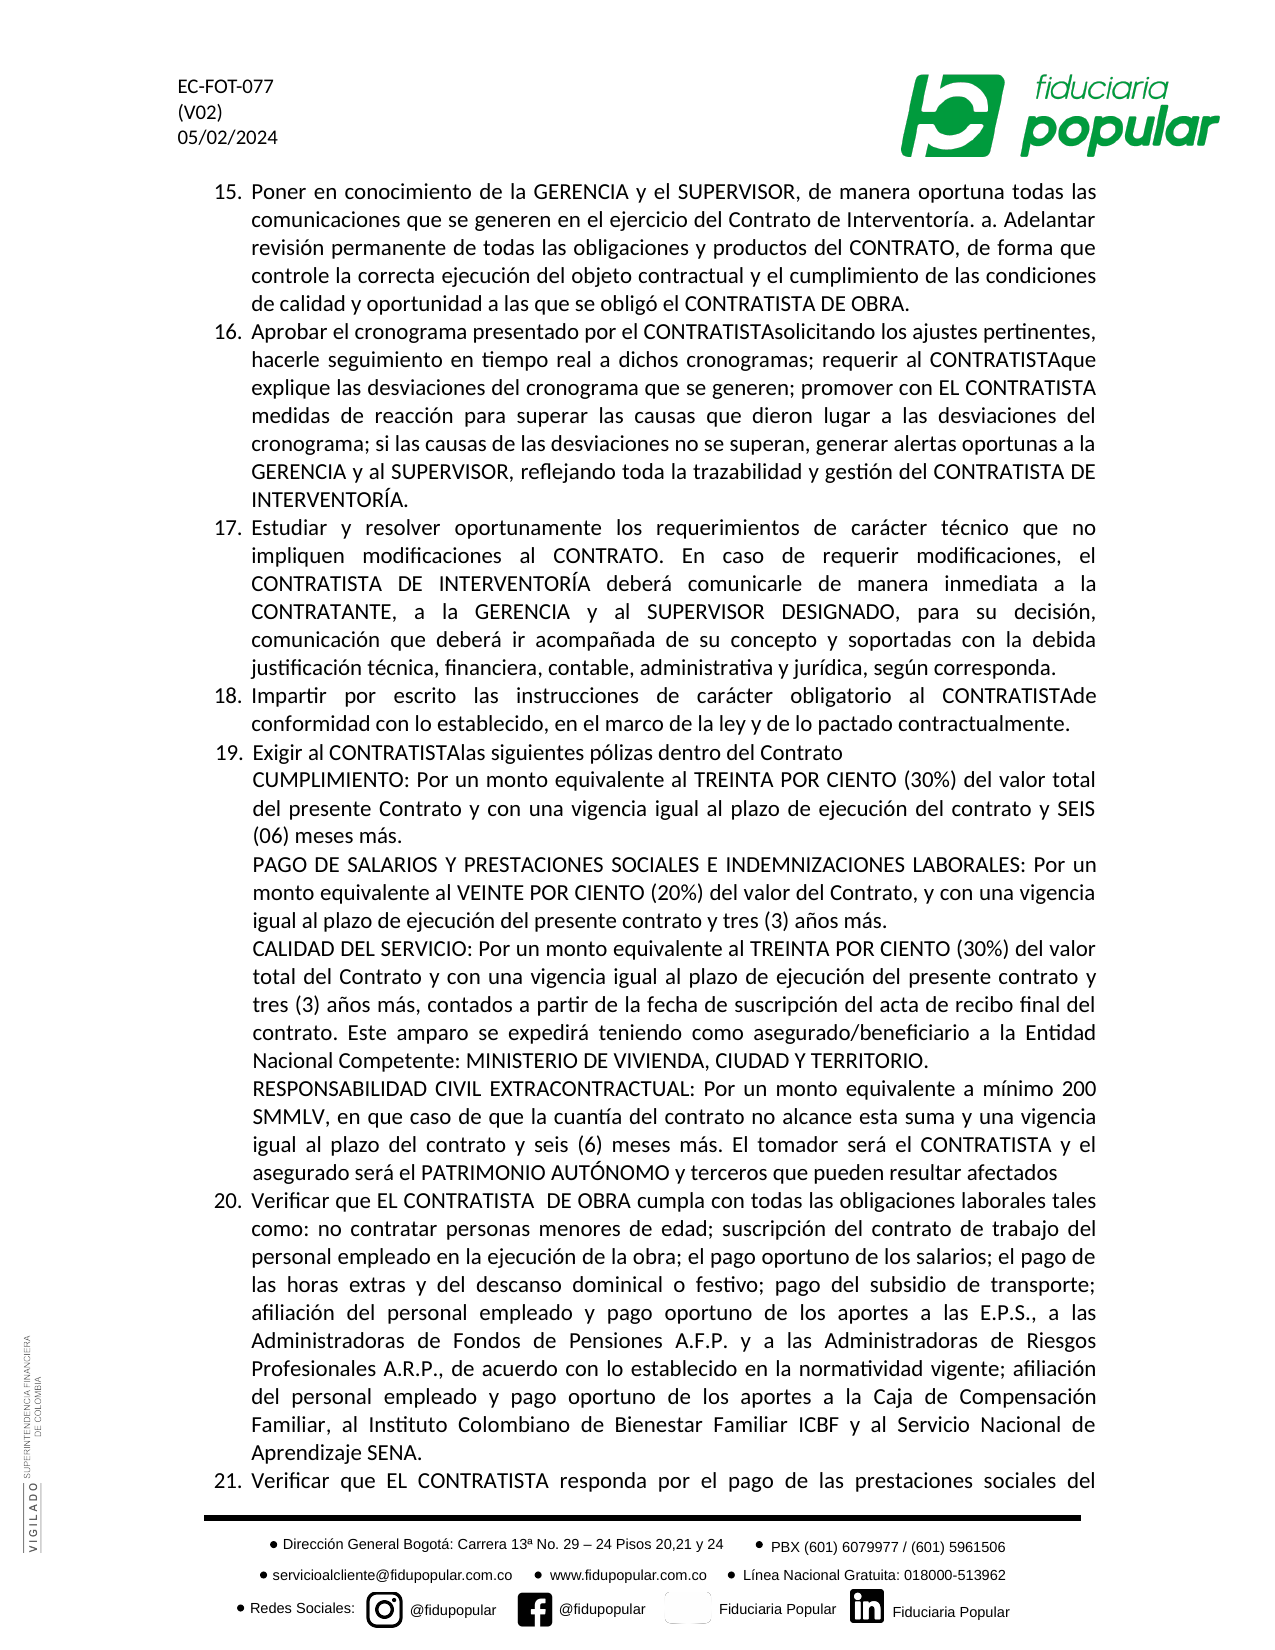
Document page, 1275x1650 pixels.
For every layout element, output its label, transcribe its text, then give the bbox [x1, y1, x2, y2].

text PAGO DE SALARIOS Y PRESTACIONES SOCIALES E INDEMNIZACIONES LABORALES: Por un monto equivalente al VEINTE POR CIENTO (20%) del valor del Contrato, y con una vigencia igual al plazo de ejecución del presente contrato y tres (3) años más. [252, 850, 1098, 934]
list Verificar que EL CONTRATISTA DE OBRA cumpla con todas las obligaciones laborales tales como: no contratar personas menores de edad; suscripción del contrato de trabajo del personal empleado en la ejecución de la obra; el pago oportuno de los salarios; el pago de las horas extras y del descanso dominical o festivo; pago del subsidio de transporte; afiliación del personal empleado y pago oportuno de los aportes a las E.P.S., a las Administradoras de Fondos de Pensiones A.F.P. y a las Administradoras de Riesgos Profesionales A.R.P., de acuerdo con lo establecido en la normatividad vigente; afiliación del personal empleado y pago oportuno de los aportes a la Caja de Compensación Familiar, al Instituto Colombiano de Bienestar Familiar ICBF y al Servicio Nacional de Aprendizaje SENA. [213, 1186, 1098, 1466]
text RESPONSABILIDAD CIVIL EXTRACONTRACTUAL: Por un monto equivalente a mínimo 200 SMMLV, en que caso de que la cuantía del contrato no alcance esta suma y una vigencia igual al plazo del contrato y seis (6) meses más. El tomador será el CONTRATISTA y el asegurado será el PATRIMONIO AUTÓNOMO y terceros que pueden resultar afectados [252, 1074, 1098, 1186]
text CALIDAD DEL SERVICIO: Por un monto equivalente al TREINTA POR CIENTO (30%) del valor total del Contrato y con una vigencia igual al plazo de ejecución del presente contrato y tres (3) años más, contados a partir de la fecha de suscripción del acta de recibo final del contrato. Este amparo se expedirá teniendo como asegurado/beneficiario a la Entidad Nacional Competente: MINISTERIO DE VIVIENDA, CIUDAD Y TERRITORIO. [252, 934, 1098, 1074]
list Impartir por escrito las instrucciones de carácter obligatorio al CONTRATISTAde conformidad con lo establecido, en el marco de la ley y de lo pactado contractualmente. [213, 682, 1098, 738]
text CUMPLIMIENTO: Por un monto equivalente al TREINTA POR CIENTO (30%) del valor total del presente Contrato y con una vigencia igual al plazo de ejecución del contrato y SEIS (06) meses más. [252, 766, 1098, 850]
list Poner en conocimiento de la GERENCIA y el SUPERVISOR, de manera oportuna todas las comunicaciones que se generen en el ejercicio del Contrato de Interventoría. a. Adelantar revisión permanente de todas las obligaciones y productos del CONTRATO, de forma que controle la correcta ejecución del objeto contractual y el cumplimiento de las condiciones de calidad y oportunidad a las que se obligó el CONTRATISTA DE OBRA. [213, 177, 1098, 317]
list Aprobar el cronograma presentado por el CONTRATISTAsolicitando los ajustes pertinentes, hacerle seguimiento en tiempo real a dichos cronogramas; requerir al CONTRATISTAque explique las desviaciones del cronograma que se generen; promover con EL CONTRATISTA medidas de reacción para superar las causas que dieron lugar a las desviaciones del cronograma; si las causas de las desviaciones no se superan, generar alertas oportunas a la GERENCIA y al SUPERVISOR, reflejando toda la trazabilidad y gestión del CONTRATISTA DE INTERVENTORÍA. [213, 317, 1098, 513]
picture [19, 1331, 45, 1556]
picture [874, 53, 1257, 177]
list Exigir al CONTRATISTAlas siguientes pólizas dentro del Contrato [215, 738, 1098, 766]
list Estudiar y resolver oportunamente los requerimientos de carácter técnico que no impliquen modificaciones al CONTRATO. En caso de requerir modificaciones, el CONTRATISTA DE INTERVENTORÍA deberá comunicarle de manera inmediata a la CONTRATANTE, a la GERENCIA y al SUPERVISOR DESIGNADO, para su decisión, comunicación que deberá ir acompañada de su concepto y soportadas con la debida justificación técnica, financiera, contable, administrativa y jurídica, según corresponda. [213, 513, 1098, 682]
